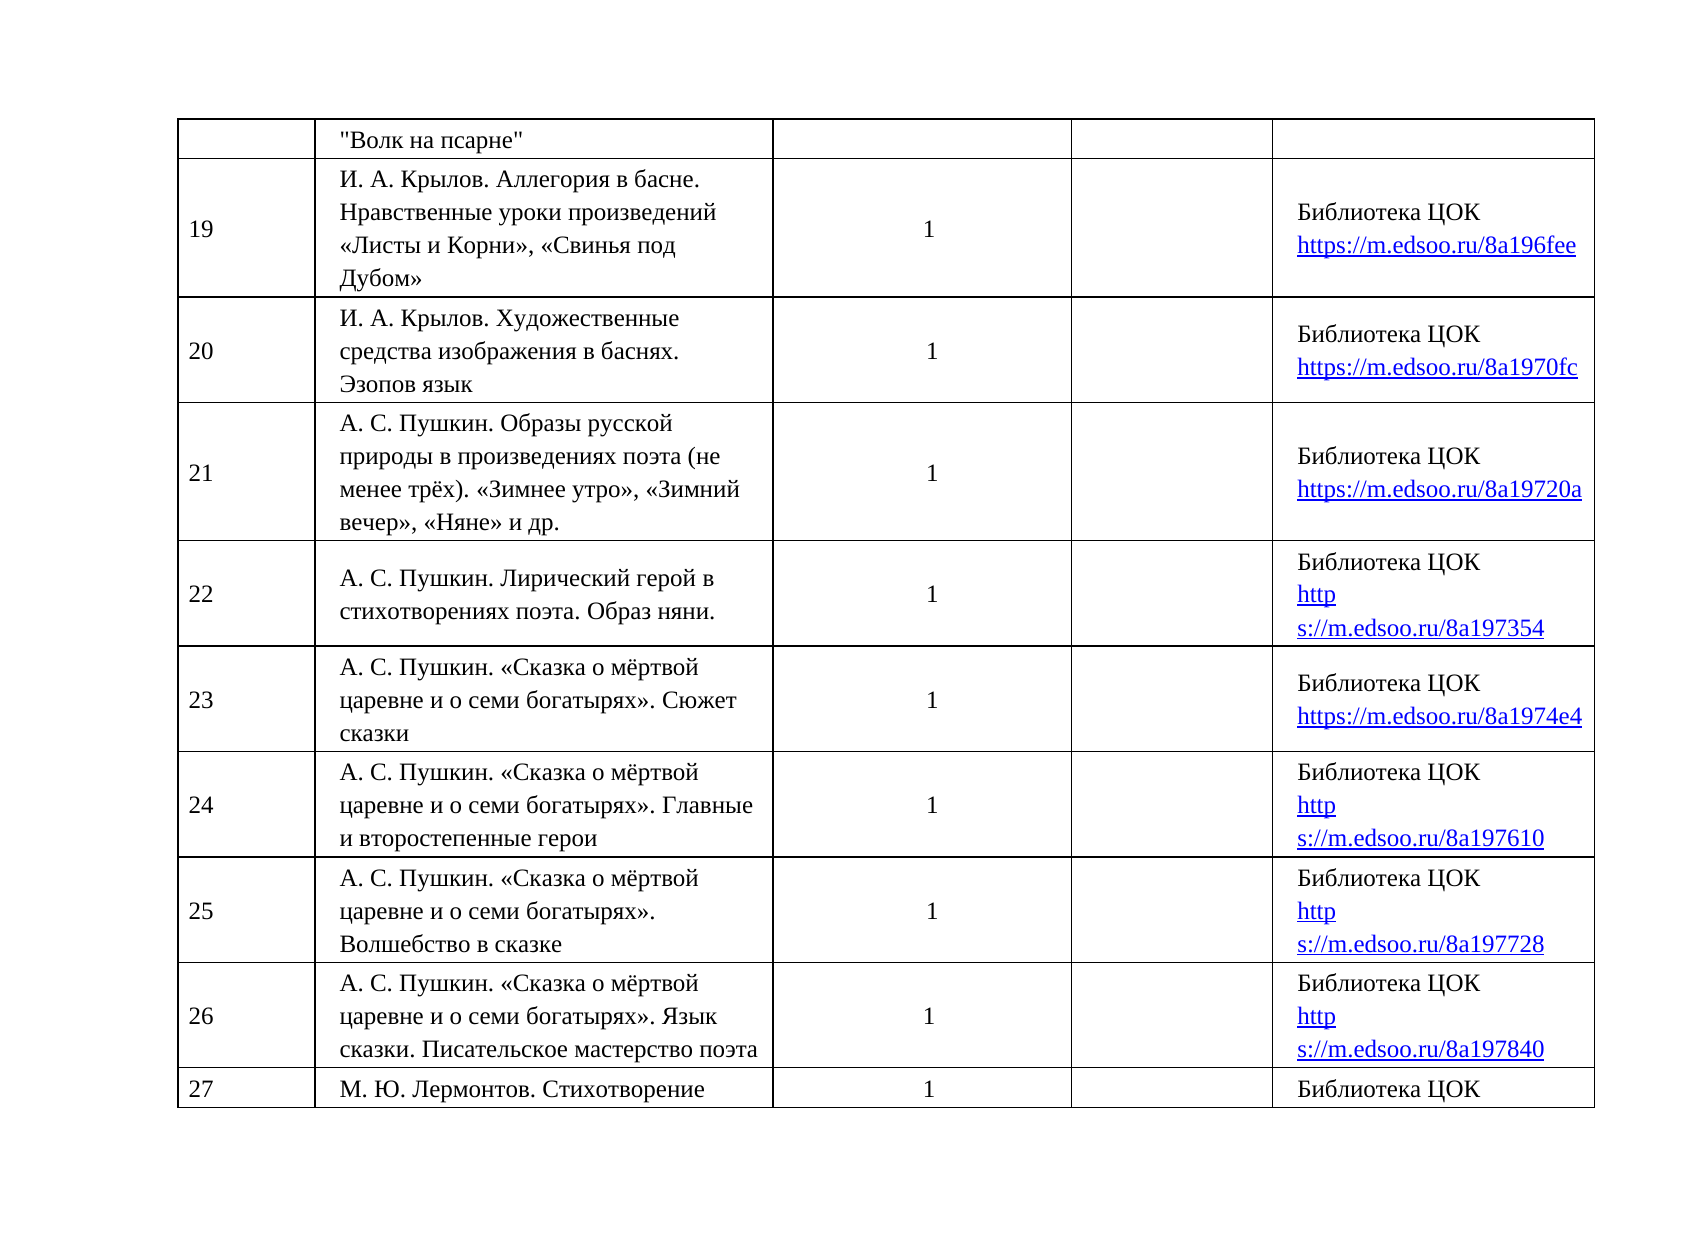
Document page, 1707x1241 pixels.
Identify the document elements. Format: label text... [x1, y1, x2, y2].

table_cell 25 [179, 858, 314, 961]
table_cell Библиотека ЦОК https://m.edsoo.ru/8a197354 [1273, 541, 1594, 645]
table_cell А. С. Пушкин. «Сказка о мёртвой царевне и о семи богатырях». Сюжет сказки [316, 647, 772, 751]
table_cell 20 [179, 298, 314, 401]
table_cell 1 [774, 1068, 1071, 1107]
table_cell А. С. Пушкин. «Сказка о мёртвой царевне и о семи богатырях». Волшебство в сказке [316, 858, 772, 961]
table_cell 1 [774, 403, 1071, 540]
table_cell А. С. Пушкин. «Сказка о мёртвой царевне и о семи богатырях». Главные и второстепенные герои [316, 752, 772, 856]
table_cell [1072, 120, 1272, 157]
table_cell А. С. Пушкин. Лирический герой в стихотворениях поэта. Образ няни. [316, 541, 772, 645]
table_cell [1072, 752, 1272, 856]
table_cell Библиотека ЦОК https://m.edsoo.ru/8a19720a [1273, 403, 1594, 540]
table_cell 1 [774, 541, 1071, 645]
table_cell А. С. Пушкин. Образы русской природы в произведениях поэта (не менее трёх). «Зимнее утро», «Зимний вечер», «Няне» и др. [316, 403, 772, 540]
table_cell 1 [774, 963, 1071, 1067]
table_cell 19 [179, 159, 314, 296]
table_cell И. А. Крылов. Аллегория в басне. Нравственные уроки произведений «Листы и Корни», «Свинья под Дубом» [316, 159, 772, 296]
table_cell 23 [179, 647, 314, 751]
table_cell И. А. Крылов. Художественные средства изображения в баснях. Эзопов язык [316, 298, 772, 401]
table_cell 1 [774, 858, 1071, 961]
table_cell [1072, 541, 1272, 645]
table_cell 22 [179, 541, 314, 645]
table_cell 26 [179, 963, 314, 1067]
table_cell 1 [774, 647, 1071, 751]
table_cell [1072, 647, 1272, 751]
table_cell 18 [179, 120, 314, 157]
table_cell [1072, 403, 1272, 540]
table_cell Библиотека ЦОК https://m.edsoo.ru/8a196fee [1273, 159, 1594, 296]
table_cell 27 [179, 1068, 314, 1107]
table_cell [1072, 1068, 1272, 1107]
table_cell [316, 120, 772, 157]
table_cell 1 [774, 298, 1071, 401]
table_cell Библиотека ЦОК https://m.edsoo.ru/8a197610 [1273, 752, 1594, 856]
table_cell [1072, 858, 1272, 961]
table_cell 24 [179, 752, 314, 856]
table_cell Библиотека ЦОК https://m.edsoo.ru/8a1974e4 [1273, 647, 1594, 751]
table_cell Библиотека ЦОК https://m.edsoo.ru/8a197728 [1273, 858, 1594, 961]
table_cell Библиотека ЦОК https://m.edsoo.ru/8a197840 [1273, 963, 1594, 1067]
table_cell 1 [774, 752, 1071, 856]
table_cell [1072, 963, 1272, 1067]
table_cell 1 [774, 159, 1071, 296]
table_cell Библиотека ЦОК https://m.edsoo.ru/8a1970fc [1273, 298, 1594, 401]
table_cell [1273, 1068, 1594, 1107]
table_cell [1273, 120, 1594, 157]
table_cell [316, 1068, 772, 1107]
table_cell А. С. Пушкин. «Сказка о мёртвой царевне и о семи богатырях». Язык сказки. Писательское мастерство поэта [316, 963, 772, 1067]
table_cell [1072, 159, 1272, 296]
table_cell [1072, 298, 1272, 401]
table_cell 21 [179, 403, 314, 540]
table_cell 1 [774, 120, 1071, 157]
